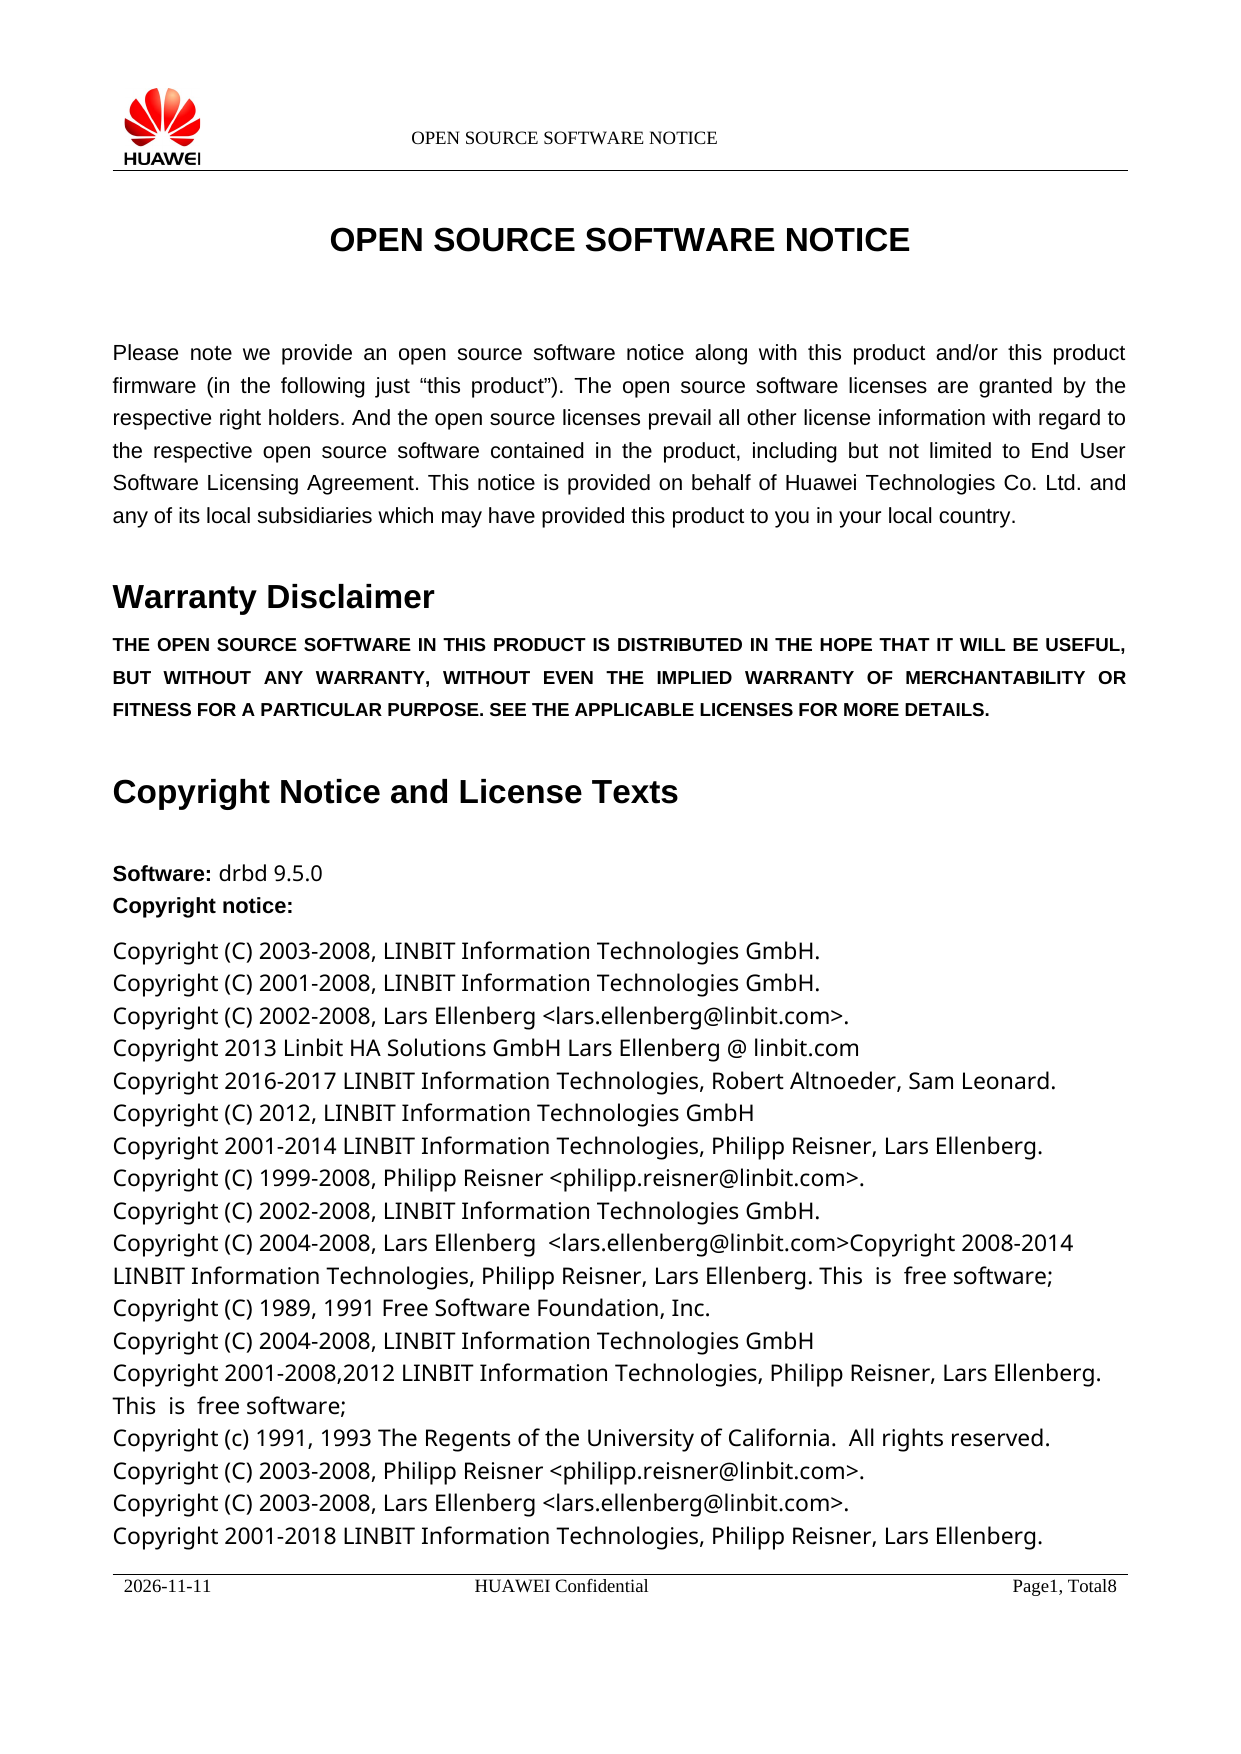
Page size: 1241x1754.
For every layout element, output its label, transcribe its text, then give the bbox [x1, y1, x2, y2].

title Software: drbd 9.5.0 [112, 856, 1128, 889]
text OPEN SOURCE SOFTWARE NOTICE [112, 206, 1128, 271]
text Copyright notice: [112, 889, 1128, 921]
text Copyright Notice and License Texts [112, 759, 1128, 824]
text The open source software in this product is distributed in the hope that it will be useful, but WITHOUT ANY WARRANTY, without even the implied warranty of MERCHANTABILITY or FITNESS FOR A PARTICULAR PURPOSE. See the applicable licenses for more details. [112, 629, 1128, 726]
text Please note we provide an open source software notice along with this product and/or this product firmware (in the following just “this product”). The open source software licenses are granted by the respective right holders. And the open source licenses prevail all other license information with regard to the respective open source software contained in the product, including but not limited to End User Software Licensing Agreement. This notice is provided on behalf of Huawei Technologies Co. Ltd. and any of its local subsidiaries which may have provided this product to you in your local country. [112, 336, 1128, 531]
text Warranty Disclaimer [112, 564, 1128, 629]
picture [124, 88, 201, 165]
